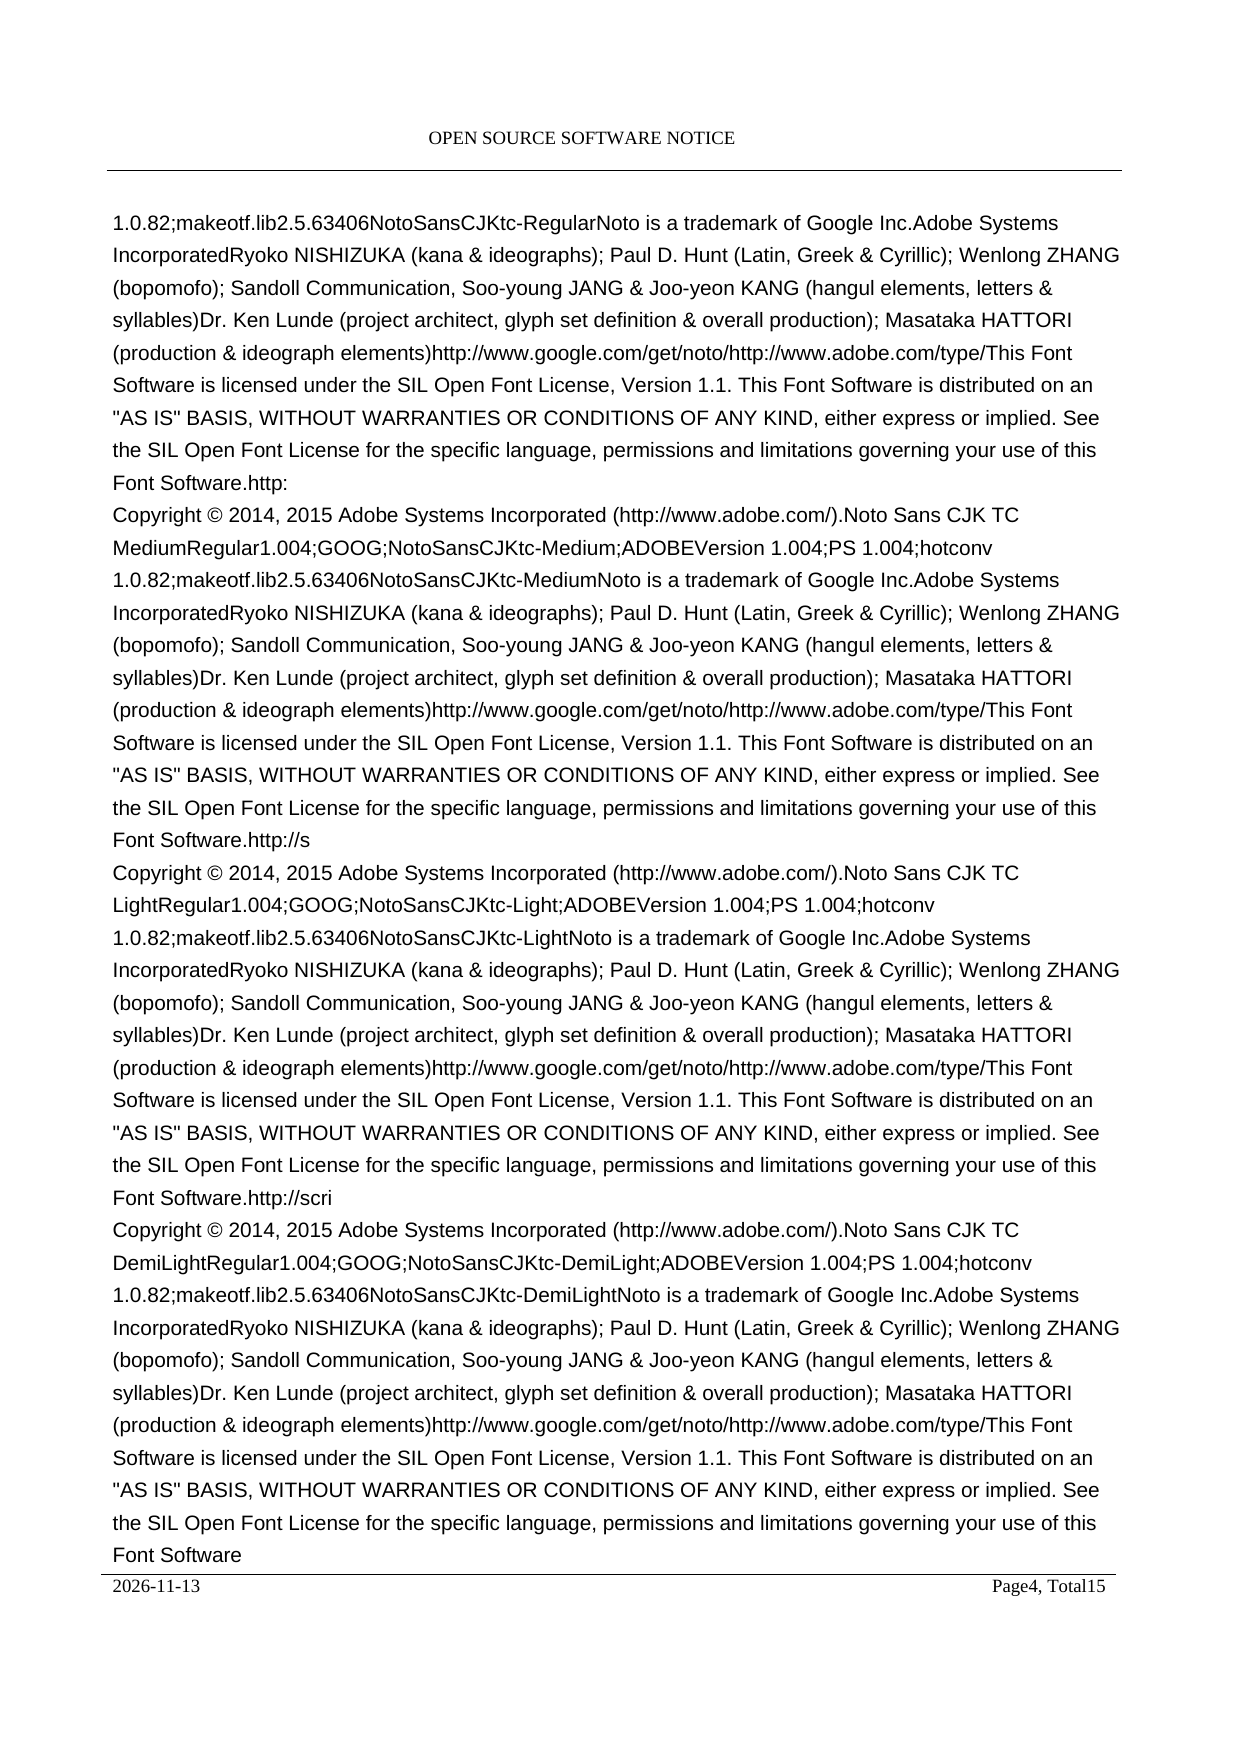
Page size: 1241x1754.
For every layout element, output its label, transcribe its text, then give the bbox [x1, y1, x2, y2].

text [112, 206, 1128, 499]
text Copyright © 2014, 2015 Adobe Systems Incorporated (http://www.adobe.com/).Noto Sans CJK TC DemiLightRegular1.004;GOOG;NotoSansCJKtc-DemiLight;ADOBEVersion 1.004;PS 1.004;hotconv 1.0.82;makeotf.lib2.5.63406NotoSansCJKtc-DemiLightNoto is a trademark of Google Inc.Adobe Systems IncorporatedRyoko NISHIZUKA (kana & ideographs); Paul D. Hunt (Latin, Greek & Cyrillic); Wenlong ZHANG (bopomofo); Sandoll Communication, Soo-young JANG & Joo-yeon KANG (hangul elements, letters & syllables)Dr. Ken Lunde (project architect, glyph set definition & overall production); Masataka HATTORI (production & ideograph elements)http://www.google.com/get/noto/http://www.adobe.com/type/This Font Software is licensed under the SIL Open Font License, Version 1.1. This Font Software is distributed on an "AS IS" BASIS, WITHOUT WARRANTIES OR CONDITIONS OF ANY KIND, either express or implied. See the SIL Open Font License for the specific language, permissions and limitations governing your use of this Font Software [112, 1214, 1128, 1571]
text Copyright © 2014, 2015 Adobe Systems Incorporated (http://www.adobe.com/).Noto Sans CJK TC LightRegular1.004;GOOG;NotoSansCJKtc-Light;ADOBEVersion 1.004;PS 1.004;hotconv 1.0.82;makeotf.lib2.5.63406NotoSansCJKtc-LightNoto is a trademark of Google Inc.Adobe Systems IncorporatedRyoko NISHIZUKA (kana & ideographs); Paul D. Hunt (Latin, Greek & Cyrillic); Wenlong ZHANG (bopomofo); Sandoll Communication, Soo-young JANG & Joo-yeon KANG (hangul elements, letters & syllables)Dr. Ken Lunde (project architect, glyph set definition & overall production); Masataka HATTORI (production & ideograph elements)http://www.google.com/get/noto/http://www.adobe.com/type/This Font Software is licensed under the SIL Open Font License, Version 1.1. This Font Software is distributed on an "AS IS" BASIS, WITHOUT WARRANTIES OR CONDITIONS OF ANY KIND, either express or implied. See the SIL Open Font License for the specific language, permissions and limitations governing your use of this Font Software.http://scri [112, 856, 1128, 1214]
text Copyright © 2014, 2015 Adobe Systems Incorporated (http://www.adobe.com/).Noto Sans CJK TC MediumRegular1.004;GOOG;NotoSansCJKtc-Medium;ADOBEVersion 1.004;PS 1.004;hotconv 1.0.82;makeotf.lib2.5.63406NotoSansCJKtc-MediumNoto is a trademark of Google Inc.Adobe Systems IncorporatedRyoko NISHIZUKA (kana & ideographs); Paul D. Hunt (Latin, Greek & Cyrillic); Wenlong ZHANG (bopomofo); Sandoll Communication, Soo-young JANG & Joo-yeon KANG (hangul elements, letters & syllables)Dr. Ken Lunde (project architect, glyph set definition & overall production); Masataka HATTORI (production & ideograph elements)http://www.google.com/get/noto/http://www.adobe.com/type/This Font Software is licensed under the SIL Open Font License, Version 1.1. This Font Software is distributed on an "AS IS" BASIS, WITHOUT WARRANTIES OR CONDITIONS OF ANY KIND, either express or implied. See the SIL Open Font License for the specific language, permissions and limitations governing your use of this Font Software.http://s [112, 499, 1128, 856]
